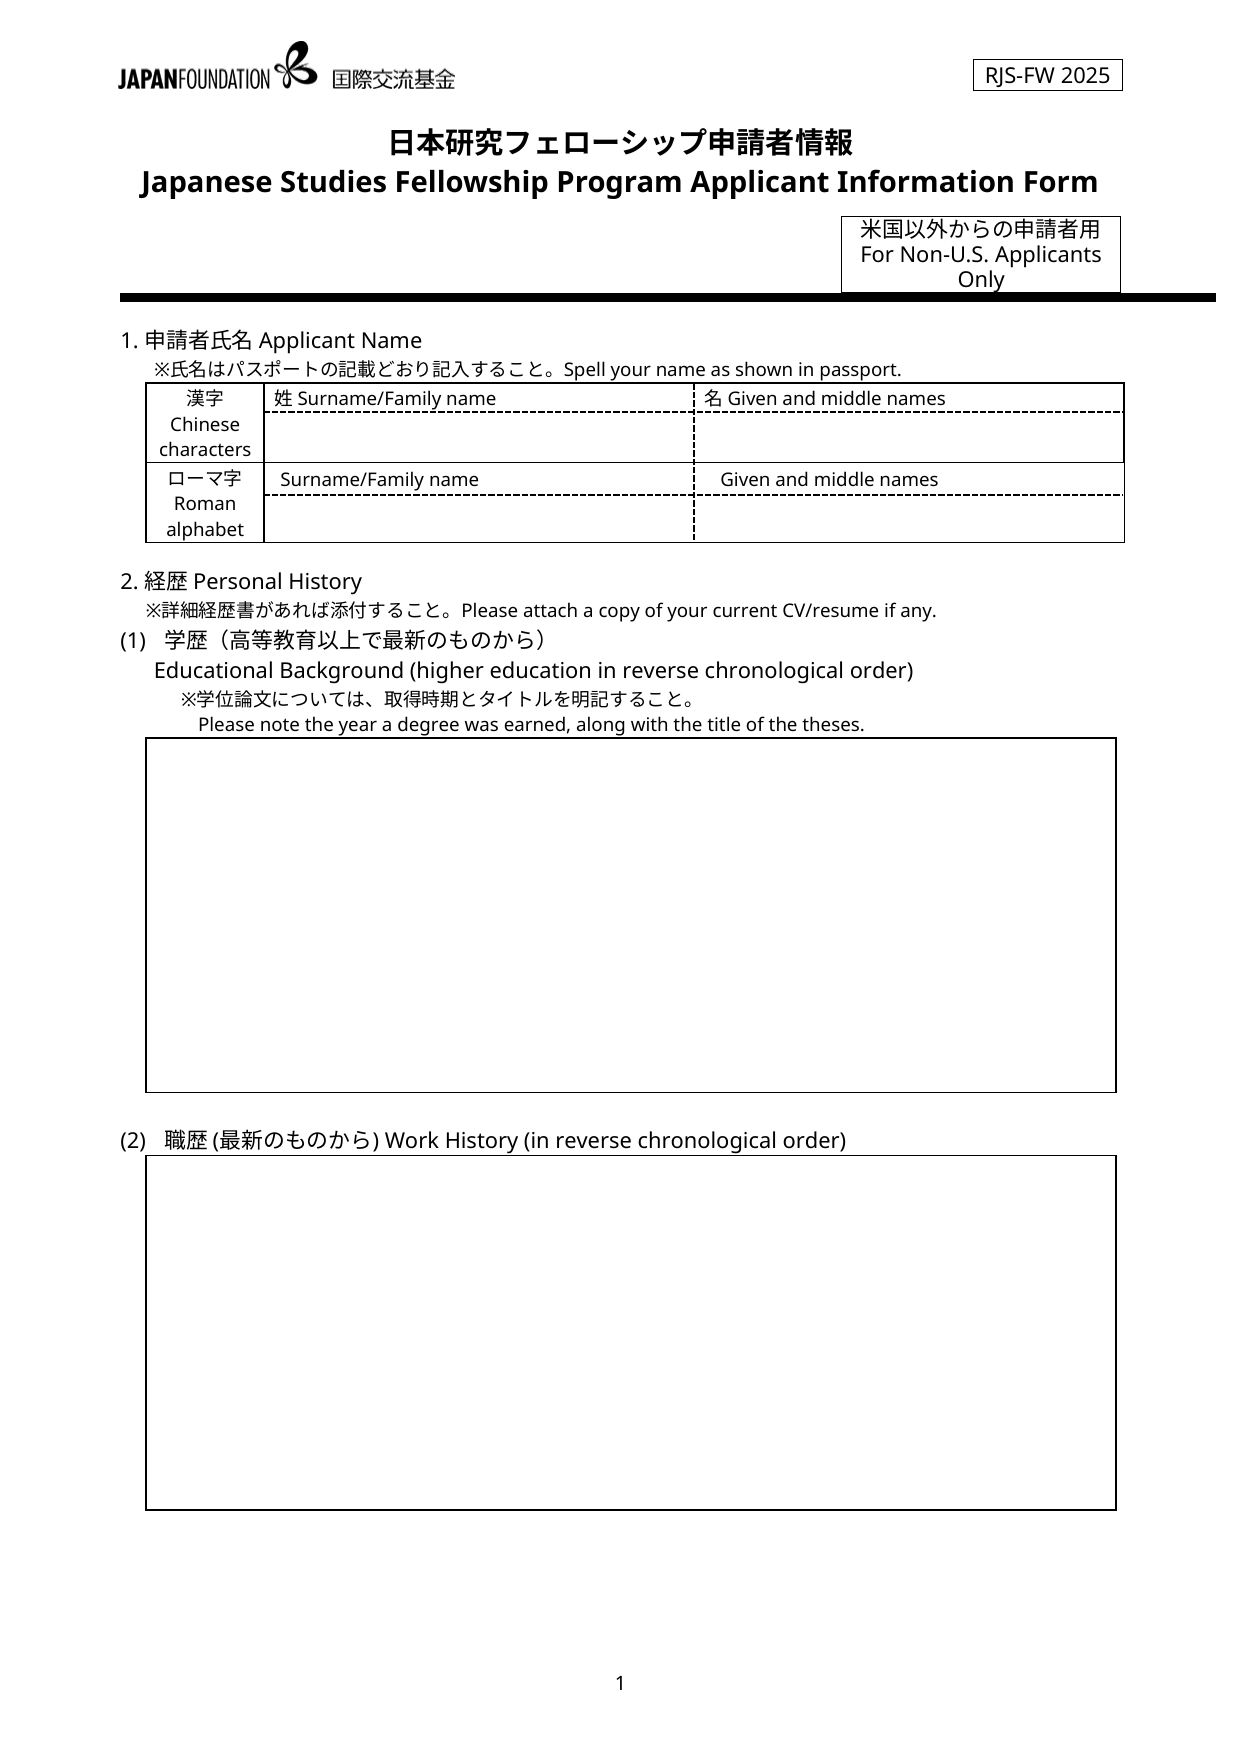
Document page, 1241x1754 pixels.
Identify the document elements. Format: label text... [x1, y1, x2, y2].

text 2. 経歴 Personal History [120, 564, 1120, 596]
text ※学位論文については、取得時期とタイトルを明記すること。 [164, 684, 1120, 712]
table_cell [694, 494, 1124, 542]
table_cell [265, 494, 694, 542]
table_header 名 Given and middle names [694, 384, 1123, 411]
list 学歴（高等教育以上で最新のものから） [120, 623, 1120, 655]
table_cell [265, 411, 694, 462]
list 職歴 (最新のものから) Work History (in reverse chronological order) [120, 1123, 1120, 1155]
table_cell [694, 411, 1123, 462]
text Educational Background (higher education in reverse chronological order) [137, 655, 1120, 684]
table_header [147, 739, 1115, 1092]
table_header 姓 Surname/Family name [265, 384, 694, 411]
table_header 漢字 Chinese characters [147, 384, 263, 462]
text ※詳細経歴書があれば添付すること。Please attach a copy of your current CV/resume if any. [120, 596, 1120, 623]
text 1. 申請者氏名 Applicant Name [120, 323, 1120, 355]
text 日本研究フェローシップ申請者情報 Japanese Studies Fellowship Program Applicant Information Form [120, 119, 1120, 201]
table_cell Surname/Family name [265, 463, 694, 494]
table_header 米国以外からの申請者用 For Non-U.S. Applicants Only [842, 217, 1120, 292]
text ※氏名はパスポートの記載どおり記入すること。Spell your name as shown in passport. [120, 355, 1120, 382]
picture [118, 41, 455, 89]
table_cell ローマ字 Roman alphabet [147, 463, 263, 542]
table_cell Given and middle names [694, 463, 1124, 494]
table_header [147, 1156, 1115, 1509]
text Please note the year a degree was earned, along with the title of the theses. [164, 712, 1120, 737]
